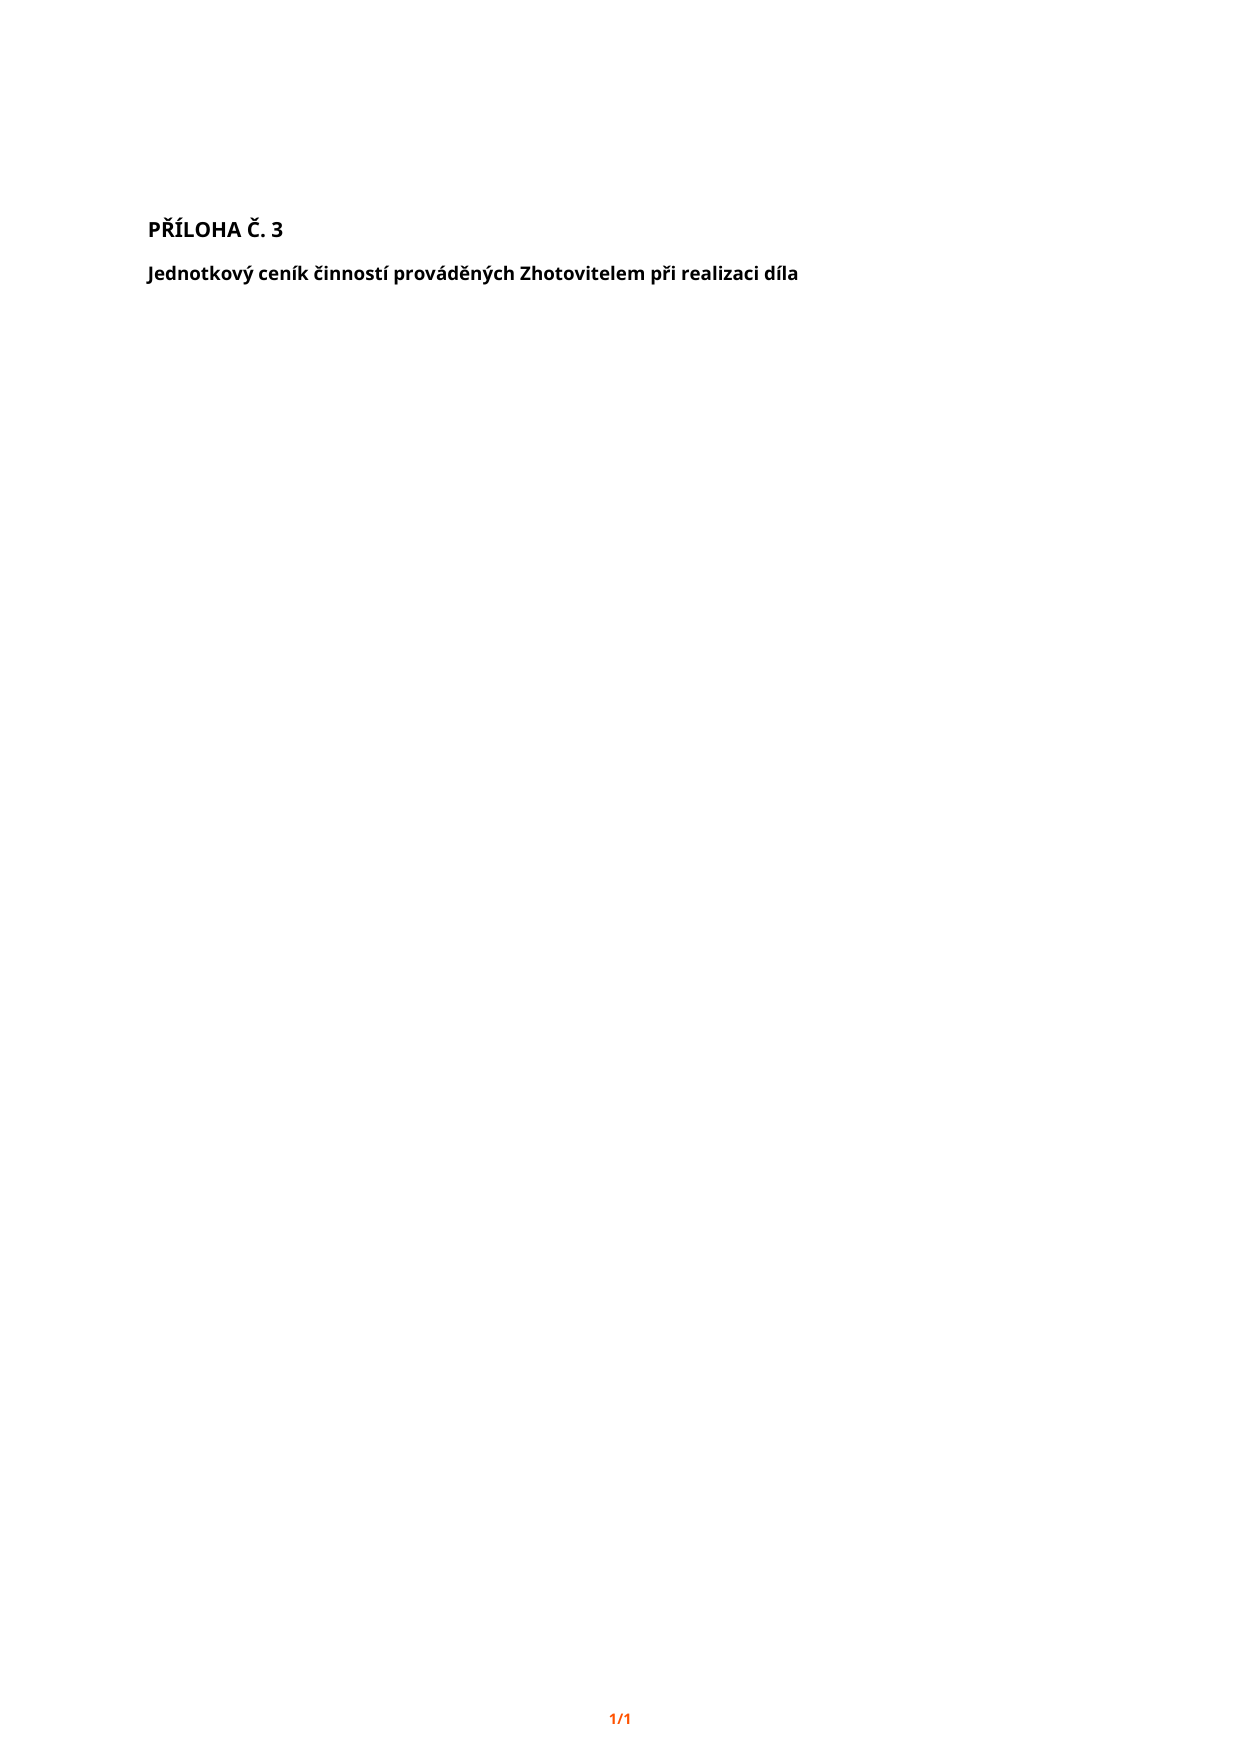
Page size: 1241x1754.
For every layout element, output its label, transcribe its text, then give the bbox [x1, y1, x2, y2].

text PŘÍLOHA Č. 3 [148, 215, 1093, 243]
text Jednotkový ceník činností prováděných Zhotovitelem při realizaci díla [148, 260, 1093, 286]
